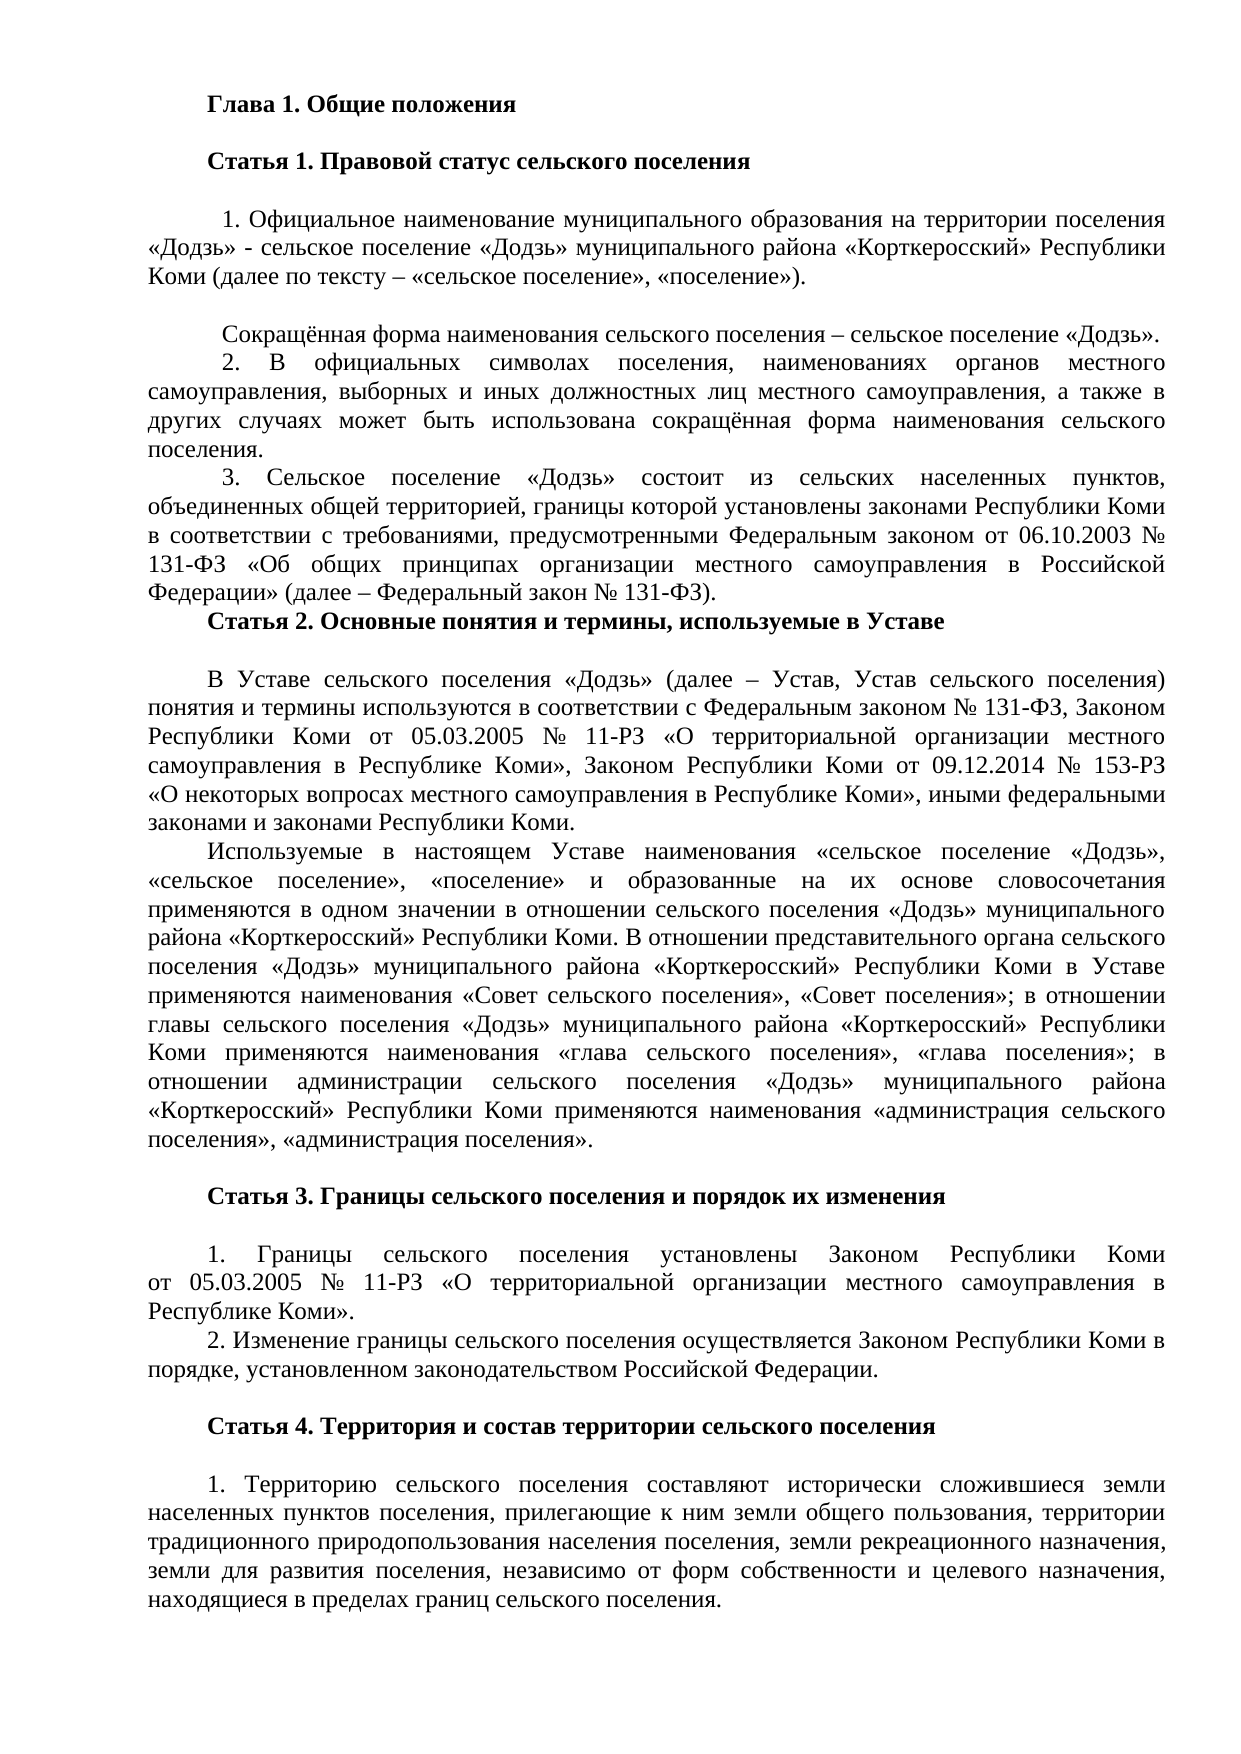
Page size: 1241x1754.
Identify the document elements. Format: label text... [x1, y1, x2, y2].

text Статья 4. Территория и состав территории сельского поселения [148, 1411, 1166, 1440]
text 1. Границы сельского поселения установлены Законом Республики Коми от 05.03.2005 № 11-РЗ «О территориальной организации местного самоуправления в Республике Коми». [148, 1239, 1166, 1325]
subtitle Статья 3. Границы сельского поселения и порядок их изменения [148, 1181, 1166, 1210]
text Статья 2. Основные понятия и термины, используемые в Уставе [148, 606, 1166, 635]
text 2. Изменение границы сельского поселения осуществляется Законом Республики Коми в порядке, установленном законодательством Российской Федерации. [148, 1325, 1166, 1382]
text 1. Официальное наименование муниципального образования на территории поселения «Додзь» - сельское поселение «Додзь» муниципального района «Корткеросский» Республики Коми (далее по тексту – «сельское поселение», «поселение»). [148, 204, 1166, 290]
subtitle Глава 1. Общие положения [148, 89, 1166, 117]
text Сокращённая форма наименования сельского поселения – сельское поселение «Додзь». [148, 319, 1166, 347]
text 3. Сельское поселение «Додзь» состоит из сельских населенных пунктов, объединенных общей территорией, границы которой установлены законами Республики Коми в соответствии с требованиями, предусмотренными Федеральным законом от 06.10.2003 № 131-ФЗ «Об общих принципах организации местного самоуправления в Российской Федерации» (далее – Федеральный закон № 131-ФЗ). [148, 462, 1166, 606]
text Используемые в настоящем Уставе наименования «сельское поселение «Додзь», «сельское поселение», «поселение» и образованные на их основе словосочетания применяются в одном значении в отношении сельского поселения «Додзь» муниципального района «Корткеросский» Республики Коми. В отношении представительного органа сельского поселения «Додзь» муниципального района «Корткеросский» Республики Коми в Уставе применяются наименования «Совет сельского поселения», «Совет поселения»; в отношении главы сельского поселения «Додзь» муниципального района «Корткеросский» Республики Коми применяются наименования «глава сельского поселения», «глава поселения»; в отношении администрации сельского поселения «Додзь» муниципального района «Корткеросский» Республики Коми применяются наименования «администрация сельского поселения», «администрация поселения». [148, 836, 1166, 1152]
text 2. В официальных символах поселения, наименованиях органов местного самоуправления, выборных и иных должностных лиц местного самоуправления, а также в других случаях может быть использована сокращённая форма наименования сельского поселения. [148, 347, 1166, 462]
text В Уставе сельского поселения «Додзь» (далее – Устав, Устав сельского поселения) понятия и термины используются в соответствии с Федеральным законом № 131-ФЗ, Законом Республики Коми от 05.03.2005 № 11-РЗ «О территориальной организации местного самоуправления в Республике Коми», Законом Республики Коми от 09.12.2014 № 153-РЗ «О некоторых вопросах местного самоуправления в Республике Коми», иными федеральными законами и законами Республики Коми. [148, 664, 1166, 836]
subtitle Статья 1. Правовой статус сельского поселения [148, 146, 1166, 175]
text 1. Территорию сельского поселения составляют исторически сложившиеся земли населенных пунктов поселения, прилегающие к ним земли общего пользования, территории традиционного природопользования населения поселения, земли рекреационного назначения, земли для развития поселения, независимо от форм собственности и целевого назначения, находящиеся в пределах границ сельского поселения. [148, 1469, 1166, 1612]
